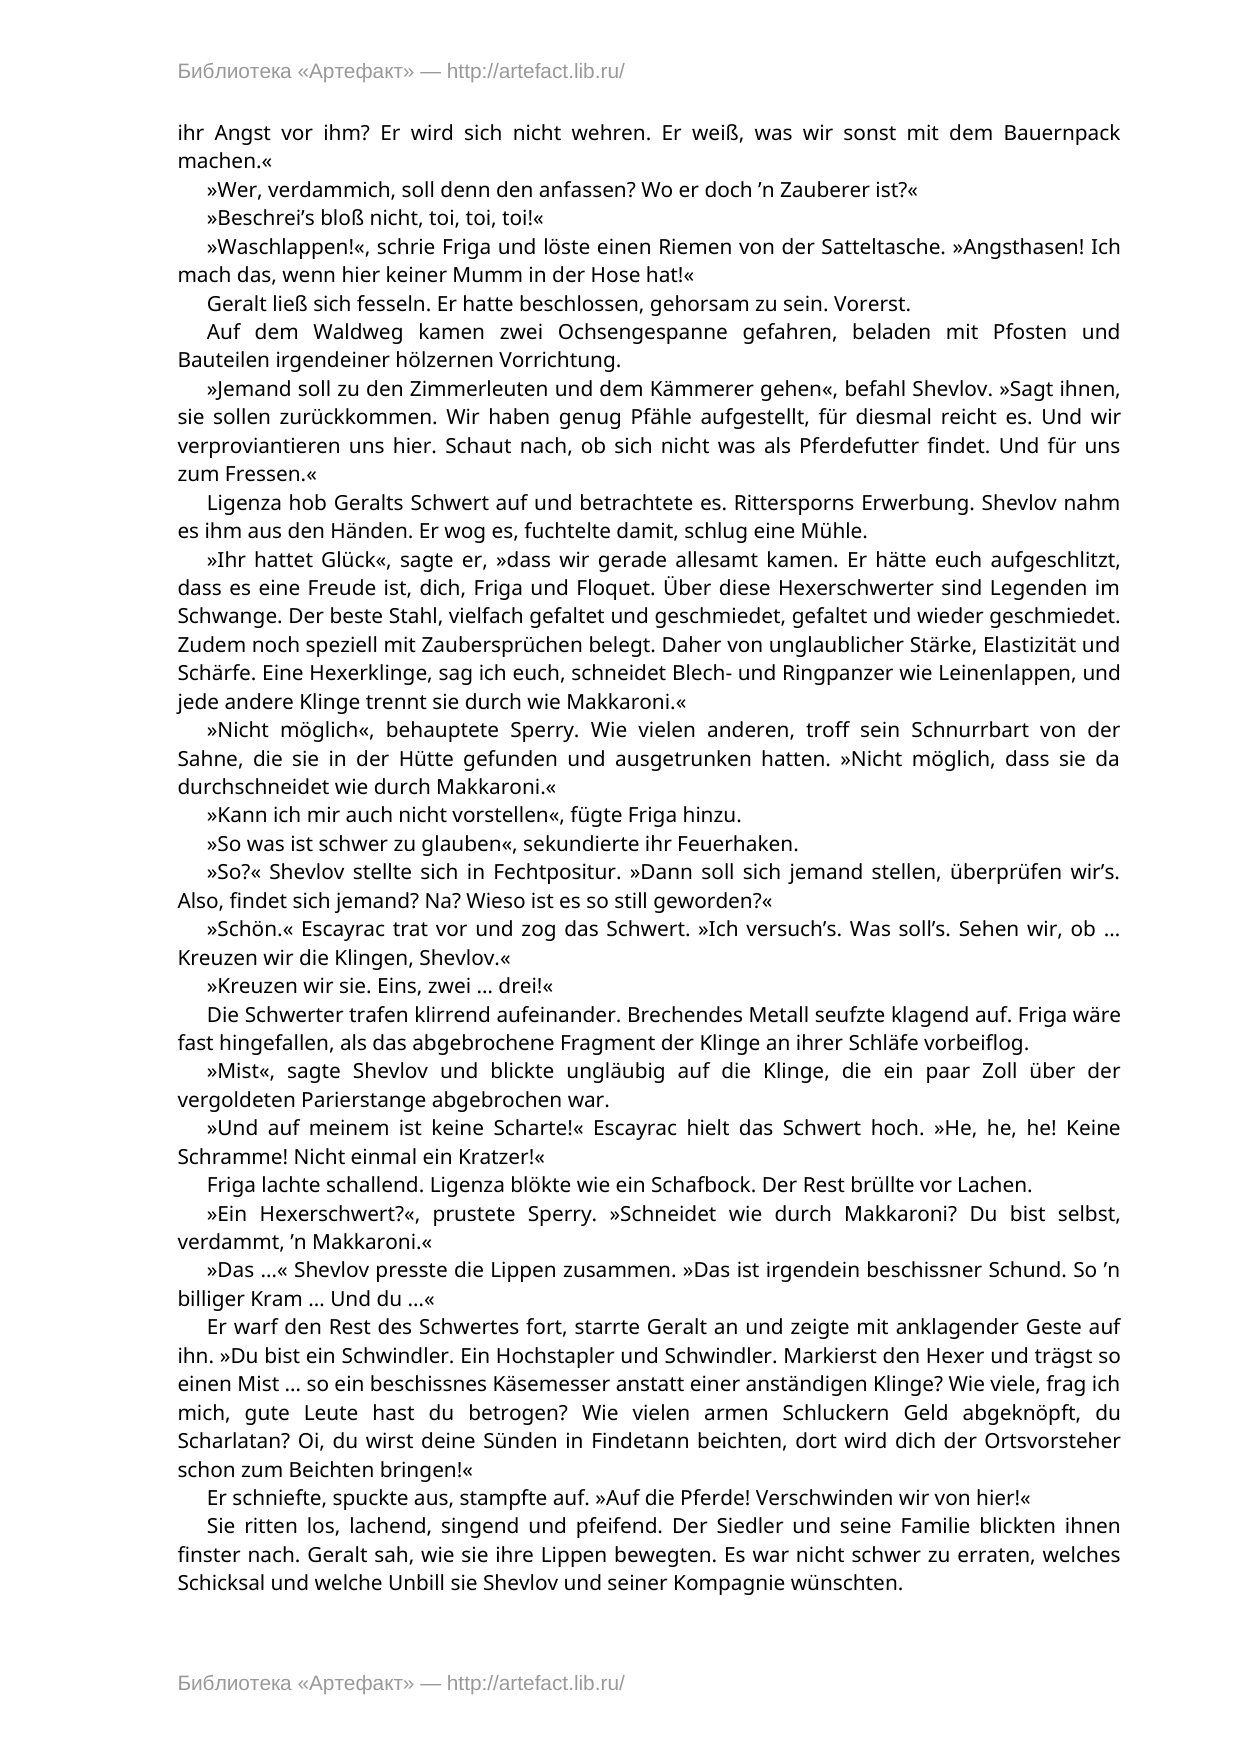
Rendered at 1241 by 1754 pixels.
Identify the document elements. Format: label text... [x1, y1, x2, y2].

text »Nicht möglich«, behauptete Sperry. Wie vielen anderen, troff sein Schnurrbart von der Sahne, die sie in der Hütte gefunden und ausgetrunken hatten. »Nicht möglich, dass sie da durchschneidet wie durch Makkaroni.« [177, 715, 1122, 801]
text Er warf den Rest des Schwertes fort, starrte Geralt an und zeigte mit anklagender Geste auf ihn. »Du bist ein Schwindler. Ein Hochstapler und Schwindler. Markierst den Hexer und trägst so einen Mist … so ein beschissnes Käsemesser anstatt einer anständigen Klinge? Wie viele, frag ich mich, gute Leute hast du betrogen? Wie vielen armen Schluckern Geld abgeknöpft, du Scharlatan? Oi, du wirst deine Sünden in Findetann beichten, dort wird dich der Ortsvorsteher schon zum Beichten bringen!« [177, 1312, 1122, 1483]
text »Waschlappen!«, schrie Friga und löste einen Riemen von der Satteltasche. »Angsthasen! Ich mach das, wenn hier keiner Mumm in der Hose hat!« [177, 232, 1122, 289]
text »Kreuzen wir sie. Eins, zwei … drei!« [177, 971, 1122, 1000]
text Ligenza hob Geralts Schwert auf und betrachtete es. Rittersporns Erwerbung. Shevlov nahm es ihm aus den Händen. Er wog es, fuchtelte damit, schlug eine Mühle. [177, 488, 1122, 545]
text »Mist«, sagte Shevlov und blickte ungläubig auf die Klinge, die ein paar Zoll über der vergoldeten Parierstange abgebrochen war. [177, 1057, 1122, 1113]
text Sie ritten los, lachend, singend und pfeifend. Der Siedler und seine Familie blickten ihnen finster nach. Geralt sah, wie sie ihre Lippen bewegten. Es war nicht schwer zu erraten, welches Schicksal und welche Unbill sie Shevlov und seiner Kompagnie wünschten. [177, 1512, 1122, 1597]
text »Das …« Shevlov presste die Lippen zusammen. »Das ist irgendein beschissner Schund. So ’n billiger Kram … Und du …« [177, 1256, 1122, 1312]
text Die Schwerter trafen klirrend aufeinander. Brechendes Metall seufzte klagend auf. Friga wäre fast hingefallen, als das abgebrochene Fragment der Klinge an ihrer Schläfe vorbeiflog. [177, 1000, 1122, 1057]
text »So?« Shevlov stellte sich in Fechtpositur. »Dann soll sich jemand stellen, überprüfen wir’s. Also, findet sich jemand? Na? Wieso ist es so still geworden?« [177, 857, 1122, 914]
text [177, 118, 1122, 175]
text »Schön.« Escayrac trat vor und zog das Schwert. »Ich versuch’s. Was soll’s. Sehen wir, ob … Kreuzen wir die Klingen, Shevlov.« [177, 914, 1122, 971]
text »Jemand soll zu den Zimmerleuten und dem Kämmerer gehen«, befahl Shevlov. »Sagt ihnen, sie sollen zurückkommen. Wir haben genug Pfähle aufgestellt, für diesmal reicht es. Und wir verproviantieren uns hier. Schaut nach, ob sich nicht was als Pferdefutter findet. Und für uns zum Fressen.« [177, 374, 1122, 488]
text Er schniefte, spuckte aus, stampfte auf. »Auf die Pferde! Verschwinden wir von hier!« [177, 1483, 1122, 1512]
text »Beschrei’s bloß nicht, toi, toi, toi!« [177, 203, 1122, 232]
text »Ein Hexerschwert?«, prustete Sperry. »Schneidet wie durch Makkaroni? Du bist selbst, verdammt, ’n Makkaroni.« [177, 1199, 1122, 1256]
text »Wer, verdammich, soll denn den anfassen? Wo er doch ’n Zauberer ist?« [177, 175, 1122, 203]
text Auf dem Waldweg kamen zwei Ochsengespanne gefahren, beladen mit Pfosten und Bauteilen irgendeiner hölzernen Vorrichtung. [177, 317, 1122, 374]
text »Und auf meinem ist keine Scharte!« Escayrac hielt das Schwert hoch. »He, he, he! Keine Schramme! Nicht einmal ein Kratzer!« [177, 1113, 1122, 1170]
text Friga lachte schallend. Ligenza blökte wie ein Schafbock. Der Rest brüllte vor Lachen. [177, 1170, 1122, 1199]
text Geralt ließ sich fesseln. Er hatte beschlossen, gehorsam zu sein. Vorerst. [177, 289, 1122, 317]
text »Ihr hattet Glück«, sagte er, »dass wir gerade allesamt kamen. Er hätte euch aufgeschlitzt, dass es eine Freude ist, dich, Friga und Floquet. Über diese Hexerschwerter sind Legenden im Schwange. Der beste Stahl, vielfach gefaltet und geschmiedet, gefaltet und wieder geschmiedet. Zudem noch speziell mit Zaubersprüchen belegt. Daher von unglaublicher Stärke, Elastizität und Schärfe. Eine Hexerklinge, sag ich euch, schneidet Blech- und Ringpanzer wie Leinenlappen, und jede andere Klinge trennt sie durch wie Makkaroni.« [177, 545, 1122, 715]
text »So was ist schwer zu glauben«, sekundierte ihr Feuerhaken. [177, 829, 1122, 857]
text »Kann ich mir auch nicht vorstellen«, fügte Friga hinzu. [177, 801, 1122, 829]
